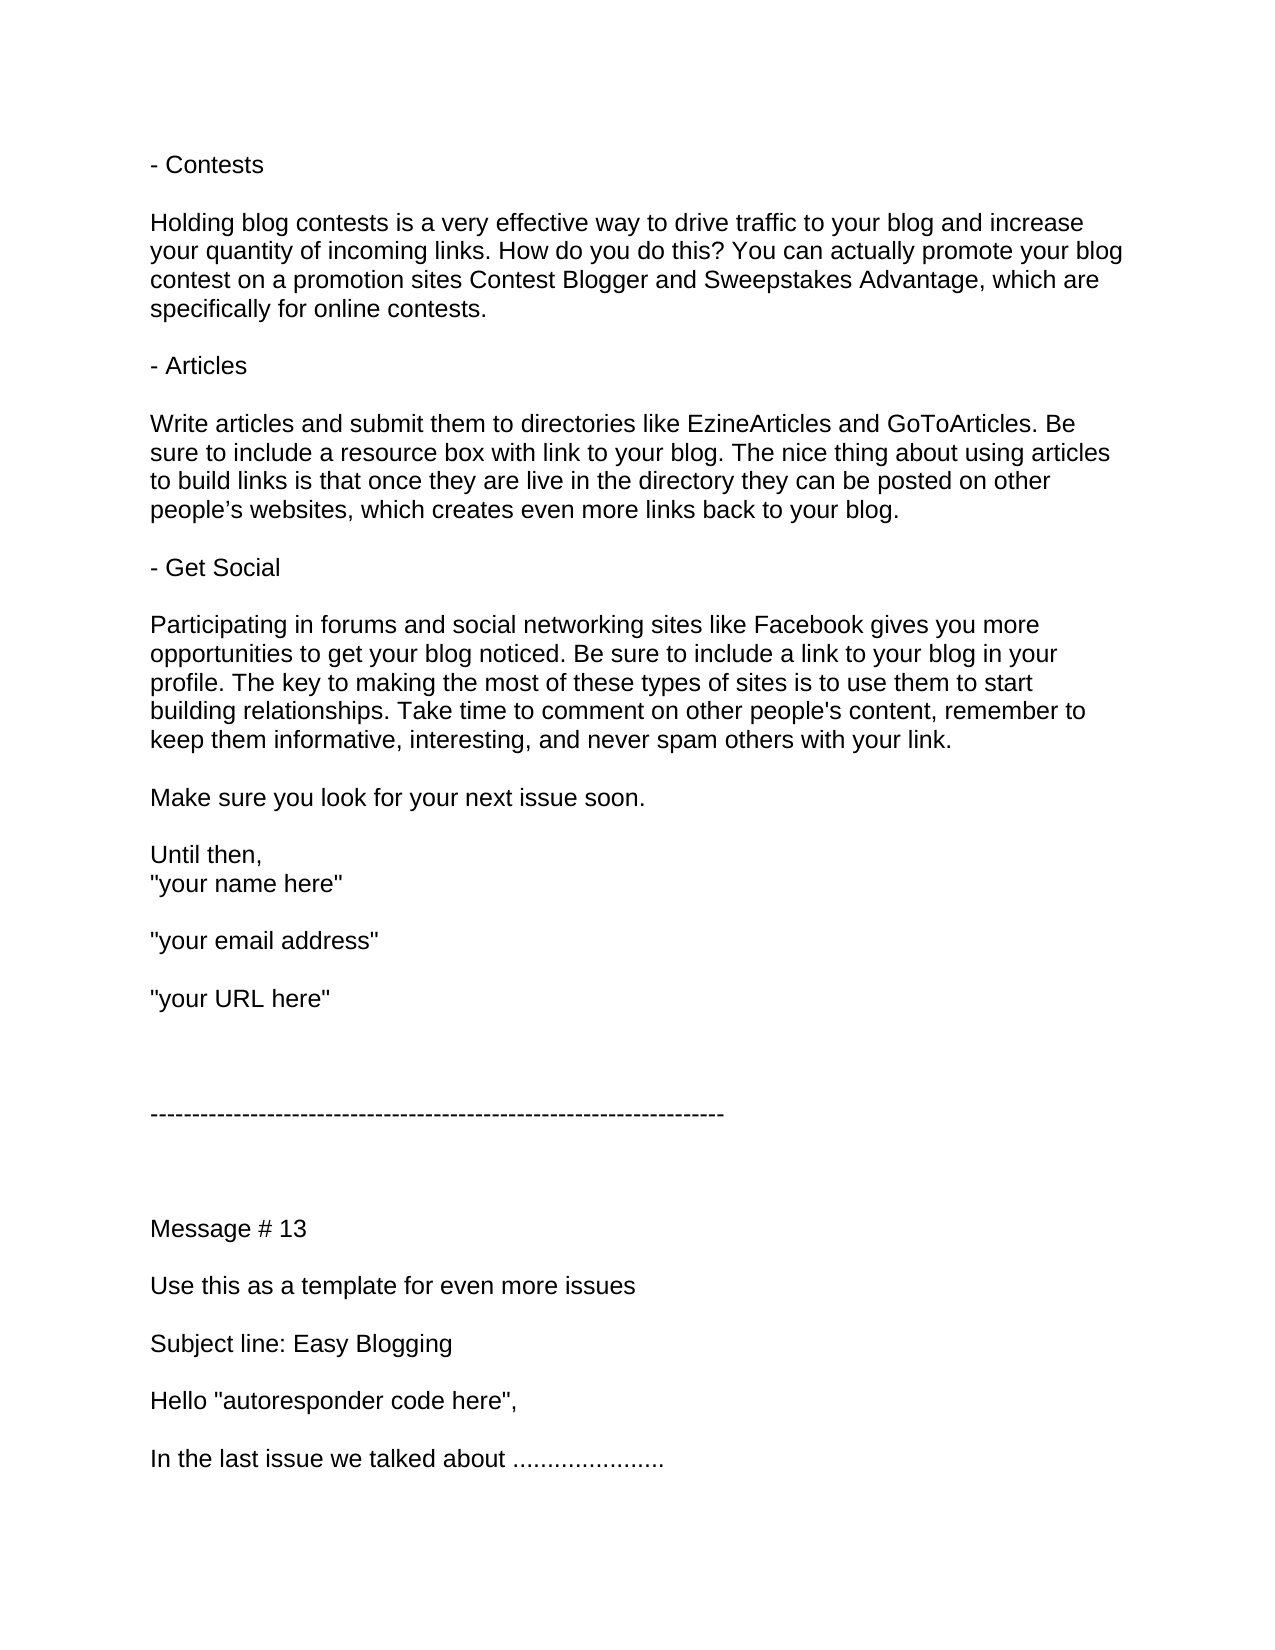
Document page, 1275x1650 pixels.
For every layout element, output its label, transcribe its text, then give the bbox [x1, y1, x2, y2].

text - Contests [150, 150, 1125, 179]
text "your URL here" [150, 984, 1125, 1012]
text Message # 13 [150, 1214, 1125, 1242]
text --------------------------------------------------------------------- [150, 1099, 1125, 1127]
text "your name here" [150, 869, 1125, 897]
text Write articles and submit them to directories like EzineArticles and GoToArticles. Be sure to include a resource box with link to your blog. The nice thing about using articles to build links is that once they are live in the directory they can be posted on other people’s websites, which creates even more links back to your blog. [150, 409, 1125, 524]
text - Get Social [150, 552, 1125, 581]
text Hello "autoresponder code here", [150, 1386, 1125, 1415]
text Participating in forums and social networking sites like Facebook gives you more opportunities to get your blog noticed. Be sure to include a link to your blog in your profile. The key to making the most of these types of sites is to use them to start building relationships. Take time to comment on other people's content, remember to keep them informative, interesting, and never spam others with your link. [150, 610, 1125, 754]
text Make sure you look for your next issue soon. [150, 782, 1125, 811]
text Use this as a template for even more issues [150, 1271, 1125, 1300]
text Subject line: Easy Blogging [150, 1329, 1125, 1357]
text Holding blog contests is a very effective way to drive traffic to your blog and increase your quantity of incoming links. How do you do this? You can actually promote your blog contest on a promotion sites Contest Blogger and Sweepstakes Advantage, which are specifically for online contests. [150, 207, 1125, 322]
text In the last issue we talked about ...................... [150, 1444, 1125, 1472]
text - Articles [150, 351, 1125, 380]
text "your email address" [150, 926, 1125, 955]
text Until then, [150, 840, 1125, 869]
